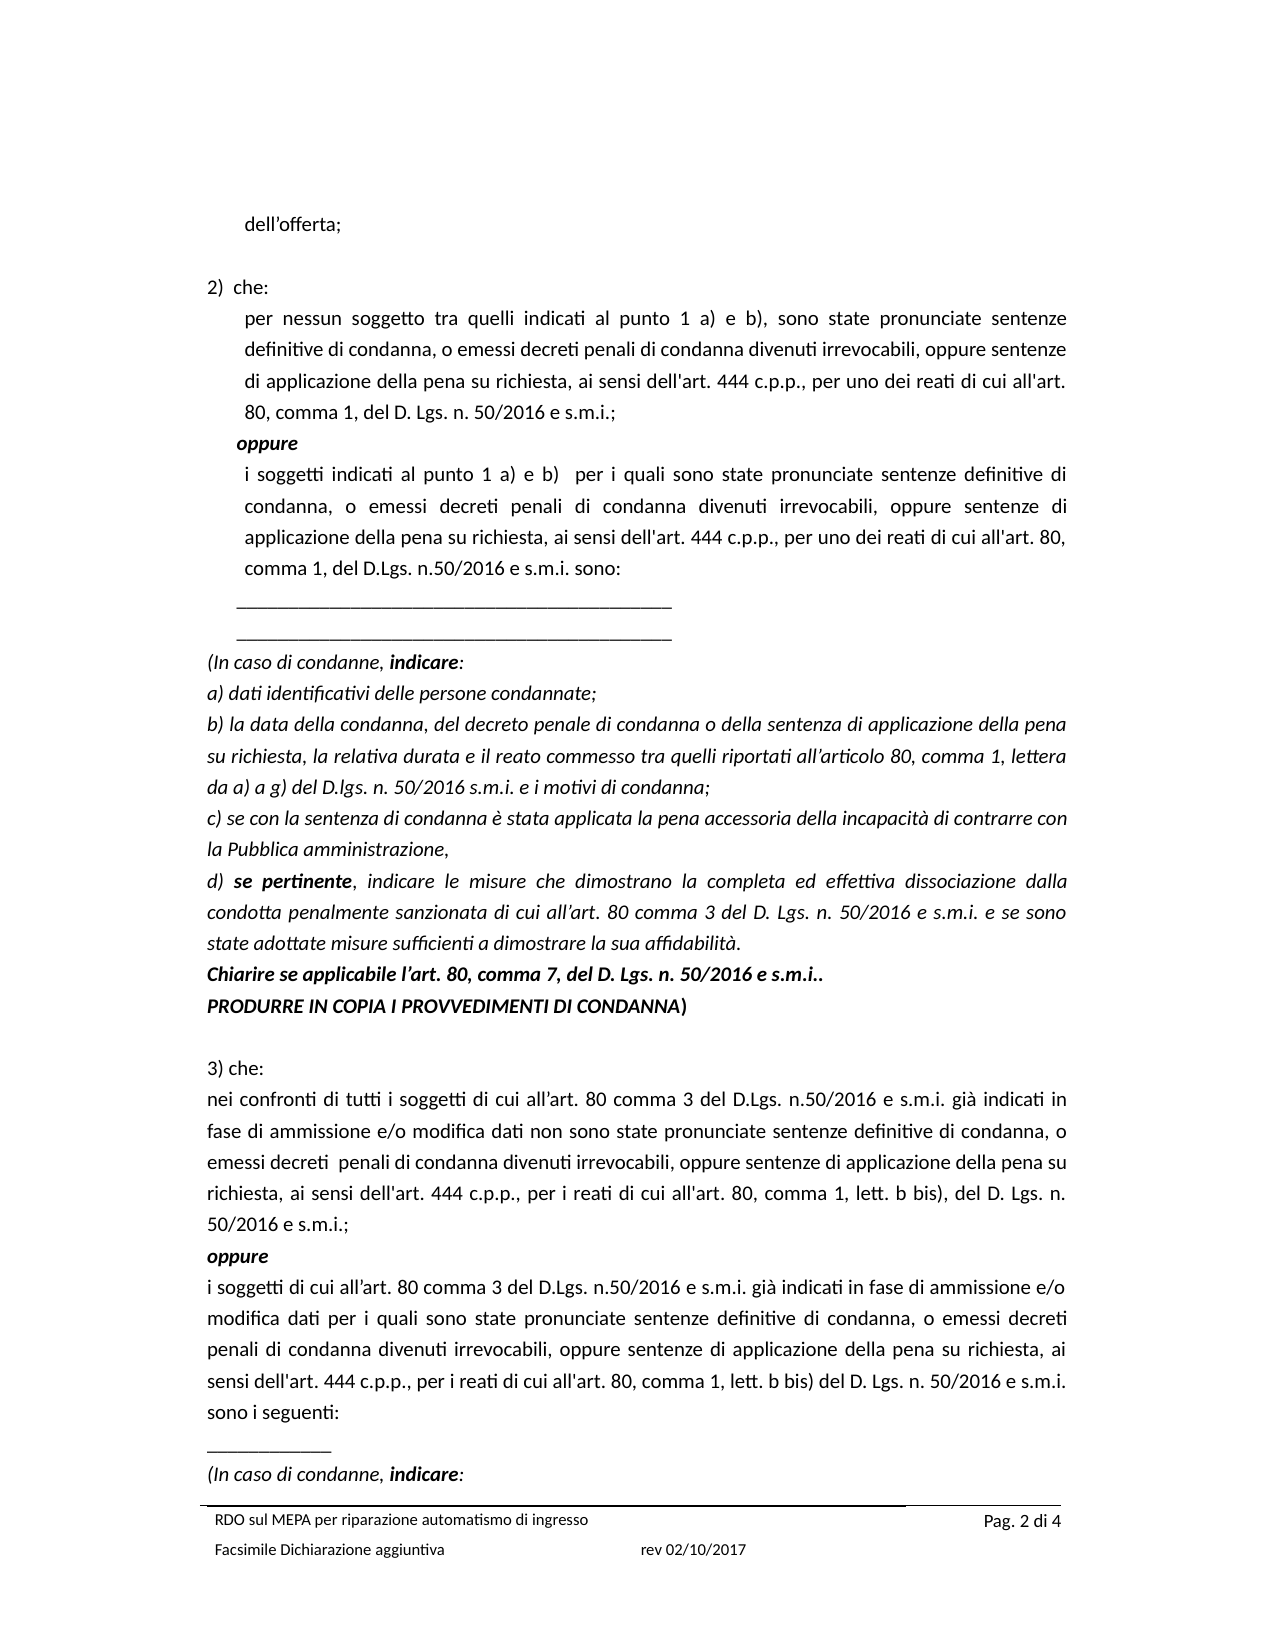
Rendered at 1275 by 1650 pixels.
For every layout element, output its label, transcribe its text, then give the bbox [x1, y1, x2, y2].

list __________________________________________ [207, 613, 1068, 644]
list PRODURRE IN COPIA I PROVVEDIMENTI DI CONDANNA) [207, 988, 1068, 1019]
list __________________________________________ [207, 582, 1068, 613]
list ____________ [207, 1426, 1068, 1457]
list 2) che: [207, 269, 1068, 301]
list (In caso di condanne, indicare: [207, 644, 1068, 676]
list 3) che: [207, 1051, 1068, 1082]
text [244, 207, 1068, 238]
text per nessun soggetto tra quelli indicati al punto 1 a) e b), sono state pronunciate sentenze definitive di condanna, o emessi decreti penali di condanna divenuti irrevocabili, oppure sentenze di applicazione della pena su richiesta, ai sensi dell'art. 444 c.p.p., per uno dei reati di cui all'art. 80, comma 1, del D. Lgs. n. 50/2016 e s.m.i.; [244, 301, 1068, 426]
text i soggetti indicati al punto 1 a) e b) per i quali sono state pronunciate sentenze definitive di condanna, o emessi decreti penali di condanna divenuti irrevocabili, oppure sentenze di applicazione della pena su richiesta, ai sensi dell'art. 444 c.p.p., per uno dei reati di cui all'art. 80, comma 1, del D.Lgs. n.50/2016 e s.m.i. sono: [244, 457, 1068, 582]
text oppure [207, 1238, 1068, 1269]
text oppure [236, 426, 1068, 457]
list (In caso di condanne, indicare: [207, 1457, 1068, 1488]
list a) dati identificativi delle persone condannate; [207, 676, 1068, 707]
list b) la data della condanna, del decreto penale di condanna o della sentenza di applicazione della pena su richiesta, la relativa durata e il reato commesso tra quelli riportati all’articolo 80, comma 1, lettera da a) a g) del D.lgs. n. 50/2016 s.m.i. e i motivi di condanna; [207, 707, 1068, 801]
list c) se con la sentenza di condanna è stata applicata la pena accessoria della incapacità di contrarre con la Pubblica amministrazione, [207, 801, 1068, 863]
list d) se pertinente, indicare le misure che dimostrano la completa ed effettiva dissociazione dalla condotta penalmente sanzionata di cui all’art. 80 comma 3 del D. Lgs. n. 50/2016 e s.m.i. e se sono state adottate misure sufficienti a dimostrare la sua affidabilità. [207, 863, 1068, 957]
list Chiarire se applicabile l’art. 80, comma 7, del D. Lgs. n. 50/2016 e s.m.i.. [207, 957, 1068, 988]
list i soggetti di cui all’art. 80 comma 3 del D.Lgs. n.50/2016 e s.m.i. già indicati in fase di ammissione e/o modifica dati per i quali sono state pronunciate sentenze definitive di condanna, o emessi decreti penali di condanna divenuti irrevocabili, oppure sentenze di applicazione della pena su richiesta, ai sensi dell'art. 444 c.p.p., per i reati di cui all'art. 80, comma 1, lett. b bis) del D. Lgs. n. 50/2016 e s.m.i. sono i seguenti: [207, 1269, 1068, 1426]
list nei confronti di tutti i soggetti di cui all’art. 80 comma 3 del D.Lgs. n.50/2016 e s.m.i. già indicati in fase di ammissione e/o modifica dati non sono state pronunciate sentenze definitive di condanna, o emessi decreti penali di condanna divenuti irrevocabili, oppure sentenze di applicazione della pena su richiesta, ai sensi dell'art. 444 c.p.p., per i reati di cui all'art. 80, comma 1, lett. b bis), del D. Lgs. n. 50/2016 e s.m.i.; [207, 1082, 1068, 1238]
